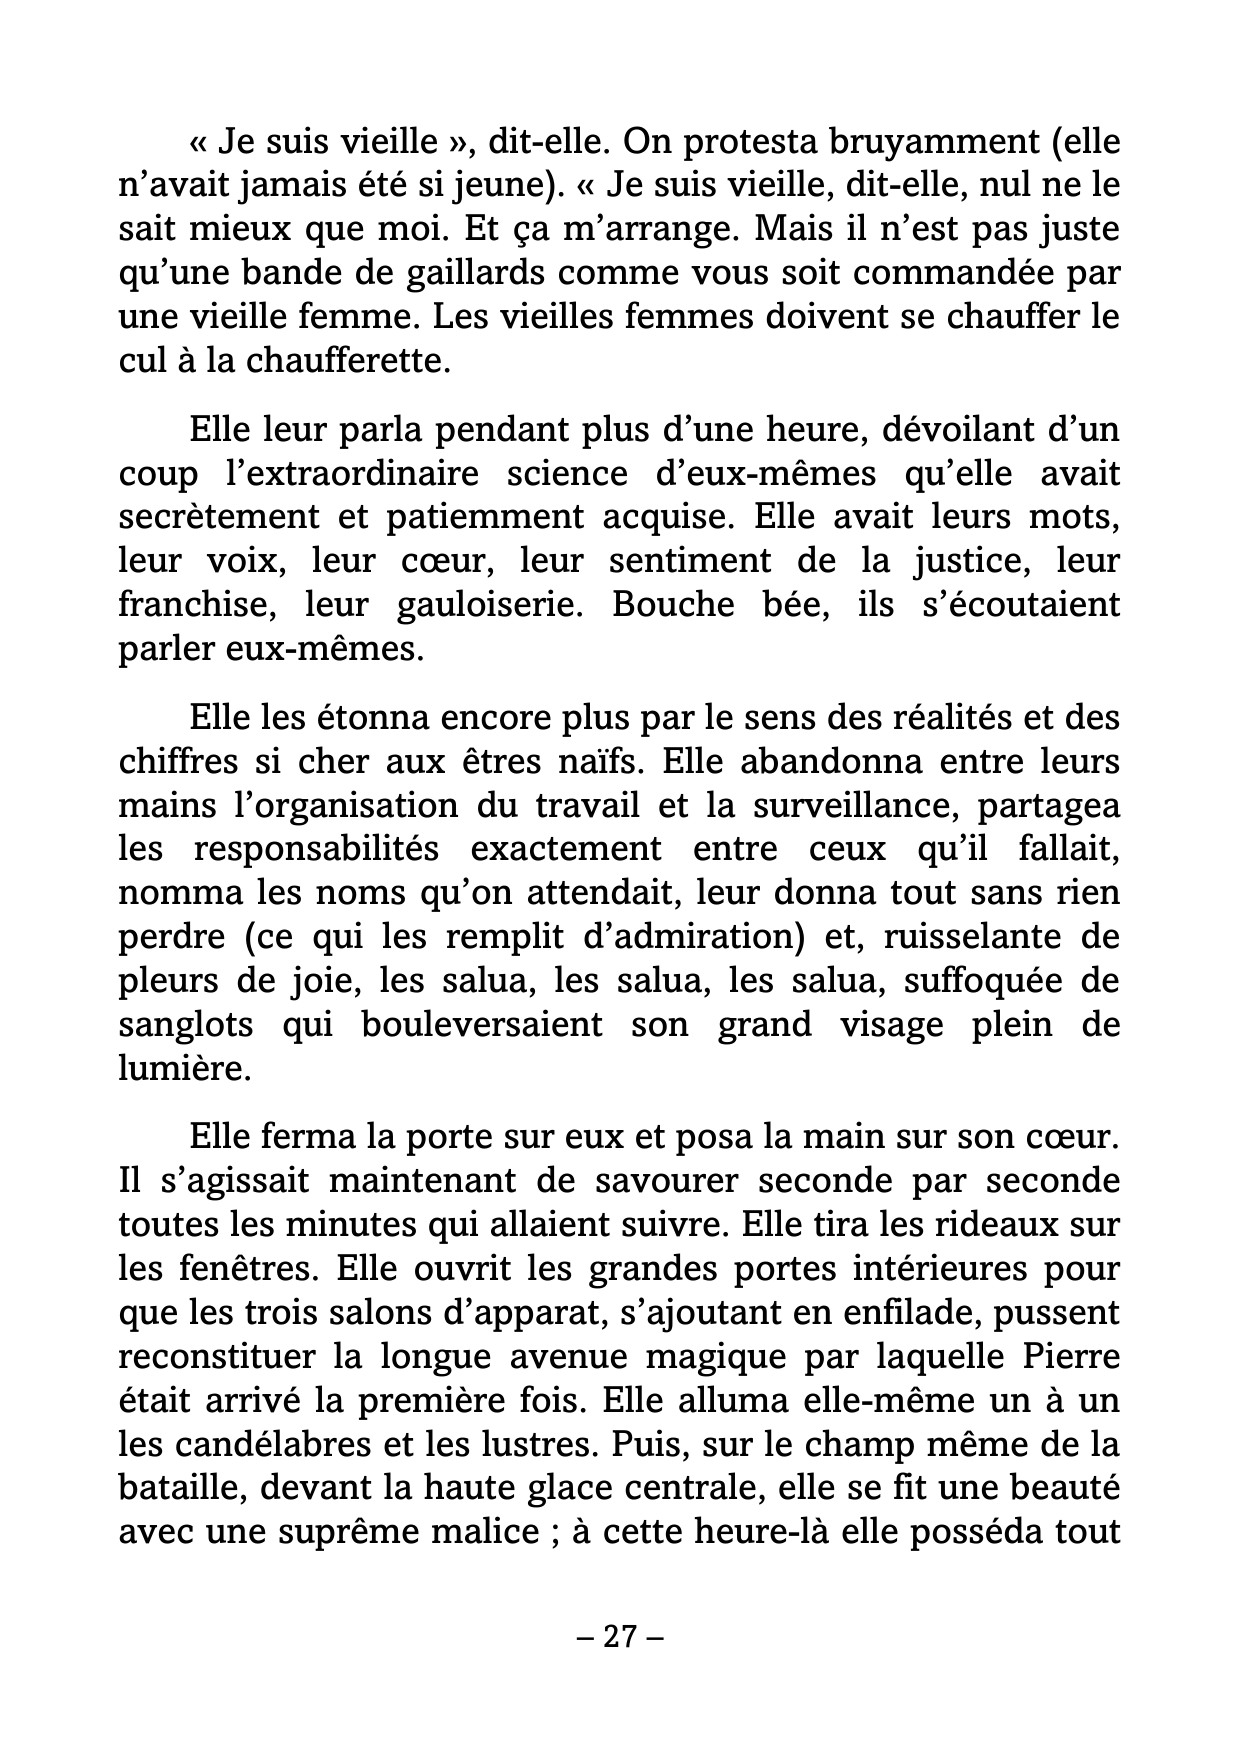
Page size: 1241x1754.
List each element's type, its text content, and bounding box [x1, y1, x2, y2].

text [118, 1114, 1122, 1553]
text Elle les étonna encore plus par le sens des réalités et des chiffres si cher aux êtres naïfs. Elle abandonna entre leurs mains l’organisation du travail et la surveillance, partagea les responsabilités exactement entre ceux qu’il fallait, nomma les noms qu’on attendait, leur donna tout sans rien perdre (ce qui les remplit d’admiration) et, ruisselante de pleurs de joie, les salua, les salua, les salua, suffoquée de sanglots qui bouleversaient son grand visage plein de lumière. [118, 694, 1122, 1089]
text Elle leur parla pendant plus d’une heure, dévoilant d’un coup l’extraordinaire science d’eux-mêmes qu’elle avait secrètement et patiemment acquise. Elle avait leurs mots, leur voix, leur cœur, leur sentiment de la justice, leur franchise, leur gauloiserie. Bouche bée, ils s’écoutaient parler eux-mêmes. [118, 406, 1122, 669]
text « Je suis vieille », dit-elle. On protesta bruyamment (elle n’avait jamais été si jeune). « Je suis vieille, dit-elle, nul ne le sait mieux que moi. Et ça m’arrange. Mais il n’est pas juste qu’une bande de gaillards comme vous soit commandée par une vieille femme. Les vieilles femmes doivent se chauffer le cul à la chaufferette. [118, 118, 1122, 381]
